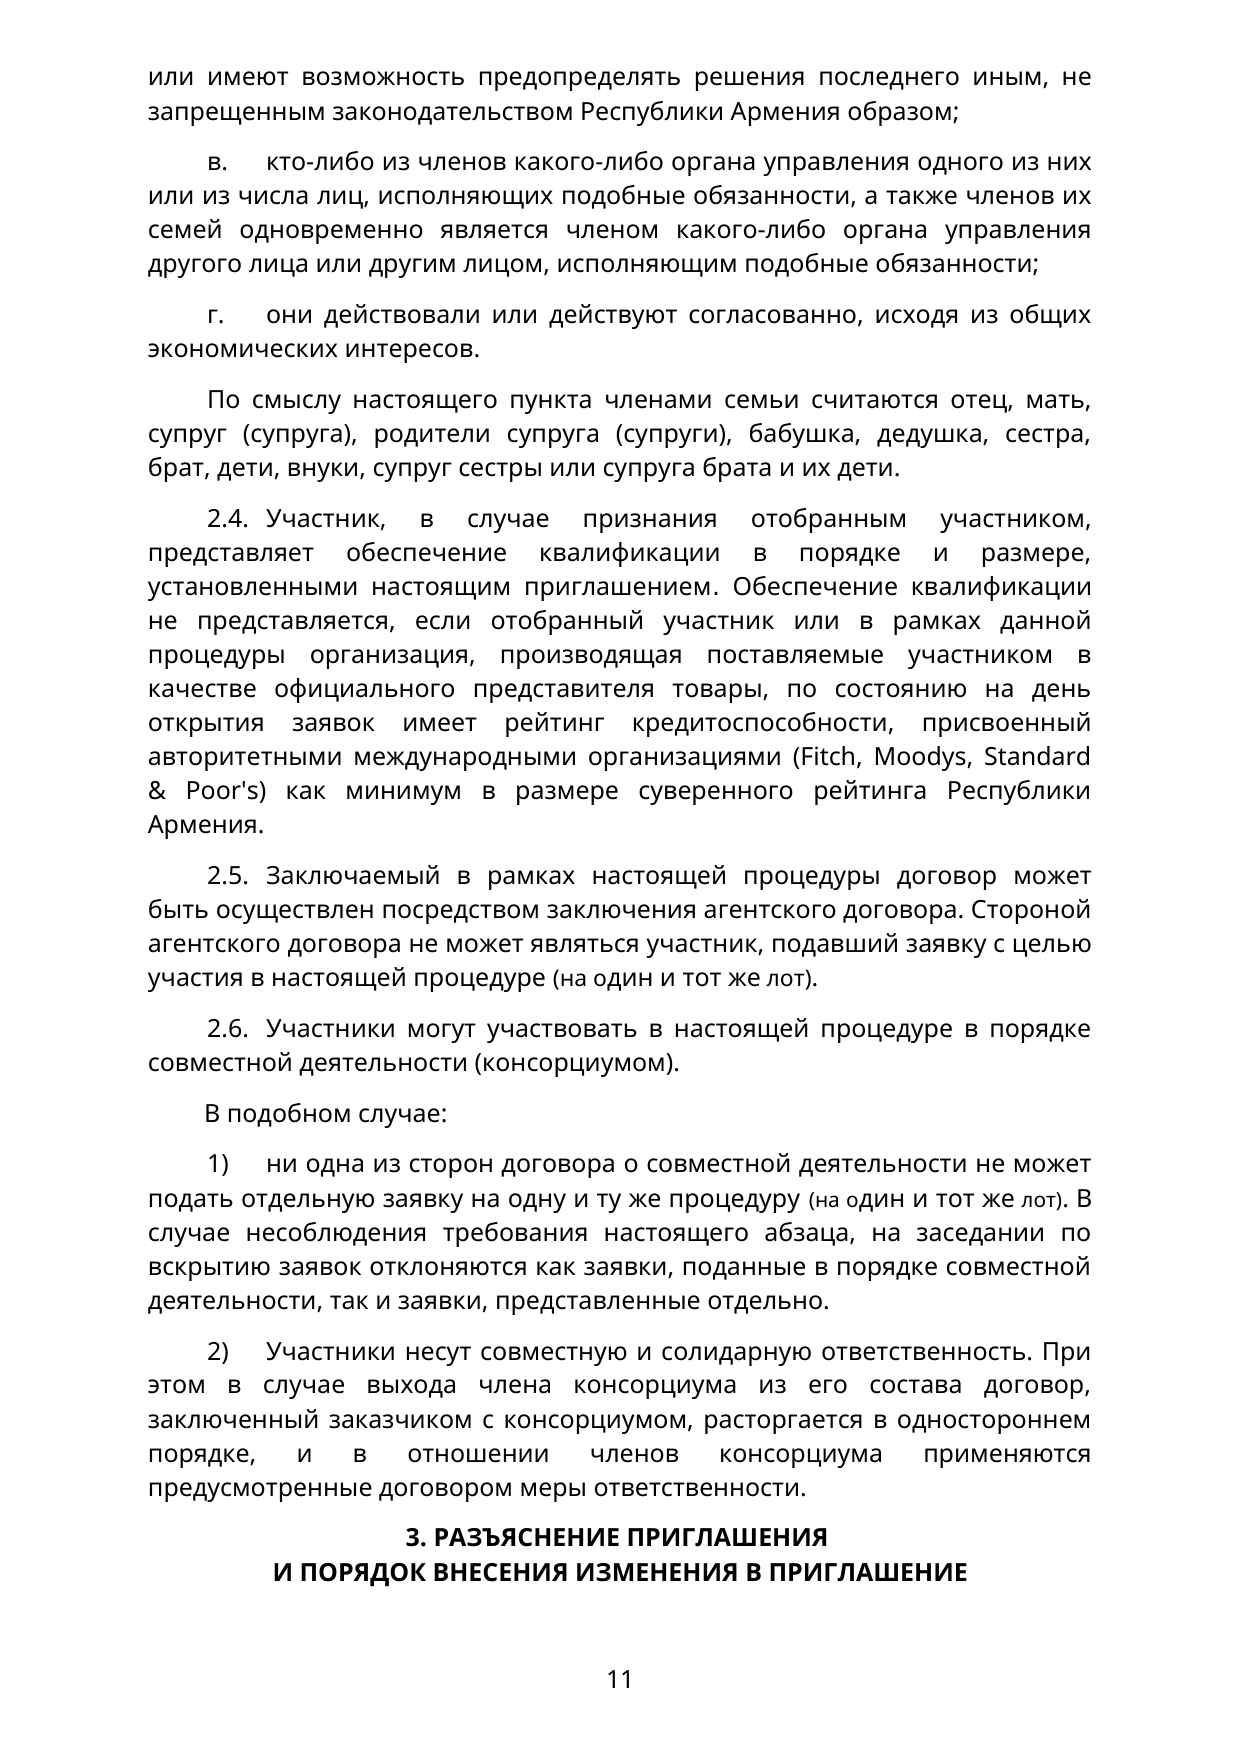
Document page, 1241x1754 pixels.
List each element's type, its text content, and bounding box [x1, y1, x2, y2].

text 2) Участники несут совместную и солидарную ответственность. При этом в случае выхода члена консорциума из его состава договор, заключенный заказчиком с консорциумом, расторгается в одностороннем порядке, и в отношении членов консорциума применяются предусмотренные договором меры ответственности. [148, 1333, 1092, 1503]
text г. они действовали или действуют согласованно, исходя из общих экономических интересов. [148, 297, 1092, 365]
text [148, 59, 1092, 127]
text 2.5. Заключаемый в рамках настоящей процедуры договор может быть осуществлен посредством заключения агентского договора. Стороной агентского договора не может являться участник, подавший заявку с целью участия в настоящей процедуре (на один и тот же лот). [148, 858, 1092, 994]
text 2.6. Участники могут участвовать в настоящей процедуре в порядке совместной деятельности (консорциумом). [148, 1011, 1092, 1079]
text 3. РАЗЪЯСНЕНИЕ ПРИГЛАШЕНИЯ И ПОРЯДОК ВНЕСЕНИЯ ИЗМЕНЕНИЯ В ПРИГЛАШЕНИЕ [148, 1520, 1092, 1588]
text 1) ни одна из сторон договора о совместной деятельности не может подать отдельную заявку на одну и ту же процедуру (на один и тот же лот). В случае несоблюдения требования настоящего абзаца, на заседании по вскрытию заявок отклоняются как заявки, поданные в порядке совместной деятельности, так и заявки, представленные отдельно. [148, 1146, 1092, 1316]
text 2.4. Участник, в случае признания отобранным участником, представляет обеспечение квалификации в порядке и размере, установленными настоящим приглашением. Обеспечение квалификации не представляется, если отобранный участник или в рамках данной процедуры организация, производящая поставляемые участником в качестве официального представителя товары, по состоянию на день открытия заявок имеет рейтинг кредитоспособности, присвоенный авторитетными международными организациями (Fitch, Moodys, Standard & Poor's) как минимум в размере суверенного рейтинга Республики Армения. [148, 500, 1092, 841]
text в. кто-либо из членов какого-либо органа управления одного из них или из числа лиц, исполняющих подобные обязанности, а также членов их семей одновременно является членом какого-либо органа управления другого лица или другим лицом, исполняющим подобные обязанности; [148, 144, 1092, 280]
text В подобном случае: [148, 1095, 1092, 1129]
text По смыслу настоящего пункта членами семьи считаются отец, мать, супруг (супруга), родители супруга (супруги), бабушка, дедушка, сестра, брат, дети, внуки, супруг сестры или супруга брата и их дети. [148, 382, 1092, 484]
